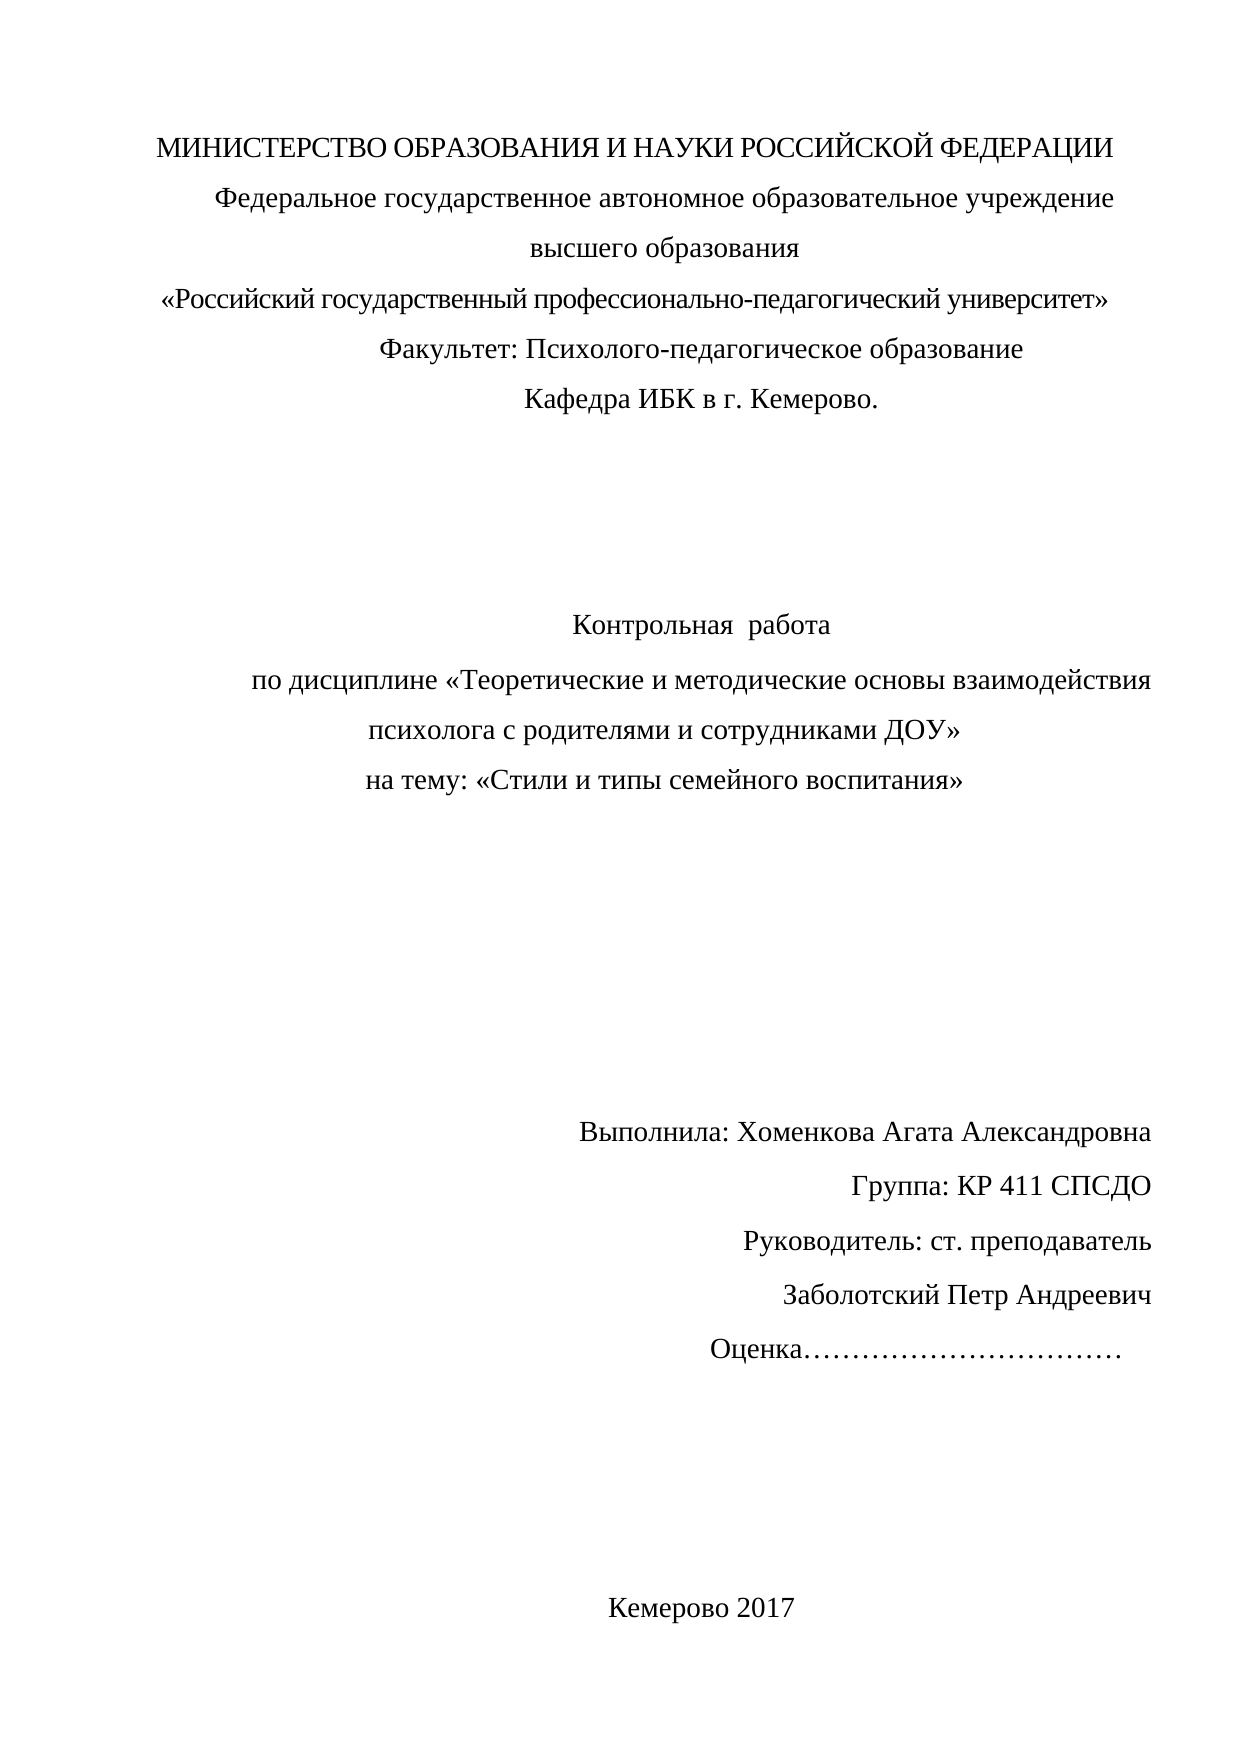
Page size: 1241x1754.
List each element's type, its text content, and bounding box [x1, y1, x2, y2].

text Кемерово 2017 [177, 1590, 1152, 1623]
text Контрольная работа [177, 607, 1152, 641]
text на тему: «Стили и типы семейного воспитания» [177, 762, 1152, 796]
text Выполнила: Хоменкова Агата Александровна [177, 1114, 1152, 1148]
text Оценка…………………………… [177, 1332, 1152, 1365]
text Группа: КР 411 СПСДО [177, 1168, 1152, 1202]
text Кафедра ИБК в г. Кемерово. [177, 381, 1152, 415]
text МИНИСТЕРСТВО ОБРАЗОВАНИЯ И НАУКИ РОССИЙСКОЙ ФЕДЕРАЦИИ [118, 130, 1152, 163]
text Заболотский Петр Андреевич [177, 1277, 1152, 1311]
text «Российский государственный профессионально-педагогический университет» [118, 281, 1152, 314]
text Федеральное государственное автономное образовательное учреждение высшего образования [177, 180, 1152, 264]
text по дисциплине «Теоретические и методические основы взаимодействия психолога с родителями и сотрудниками ДОУ» [177, 662, 1152, 746]
text Руководитель: ст. преподаватель [177, 1223, 1152, 1256]
text Факультет: Психолого-педагогическое образование [177, 331, 1152, 364]
